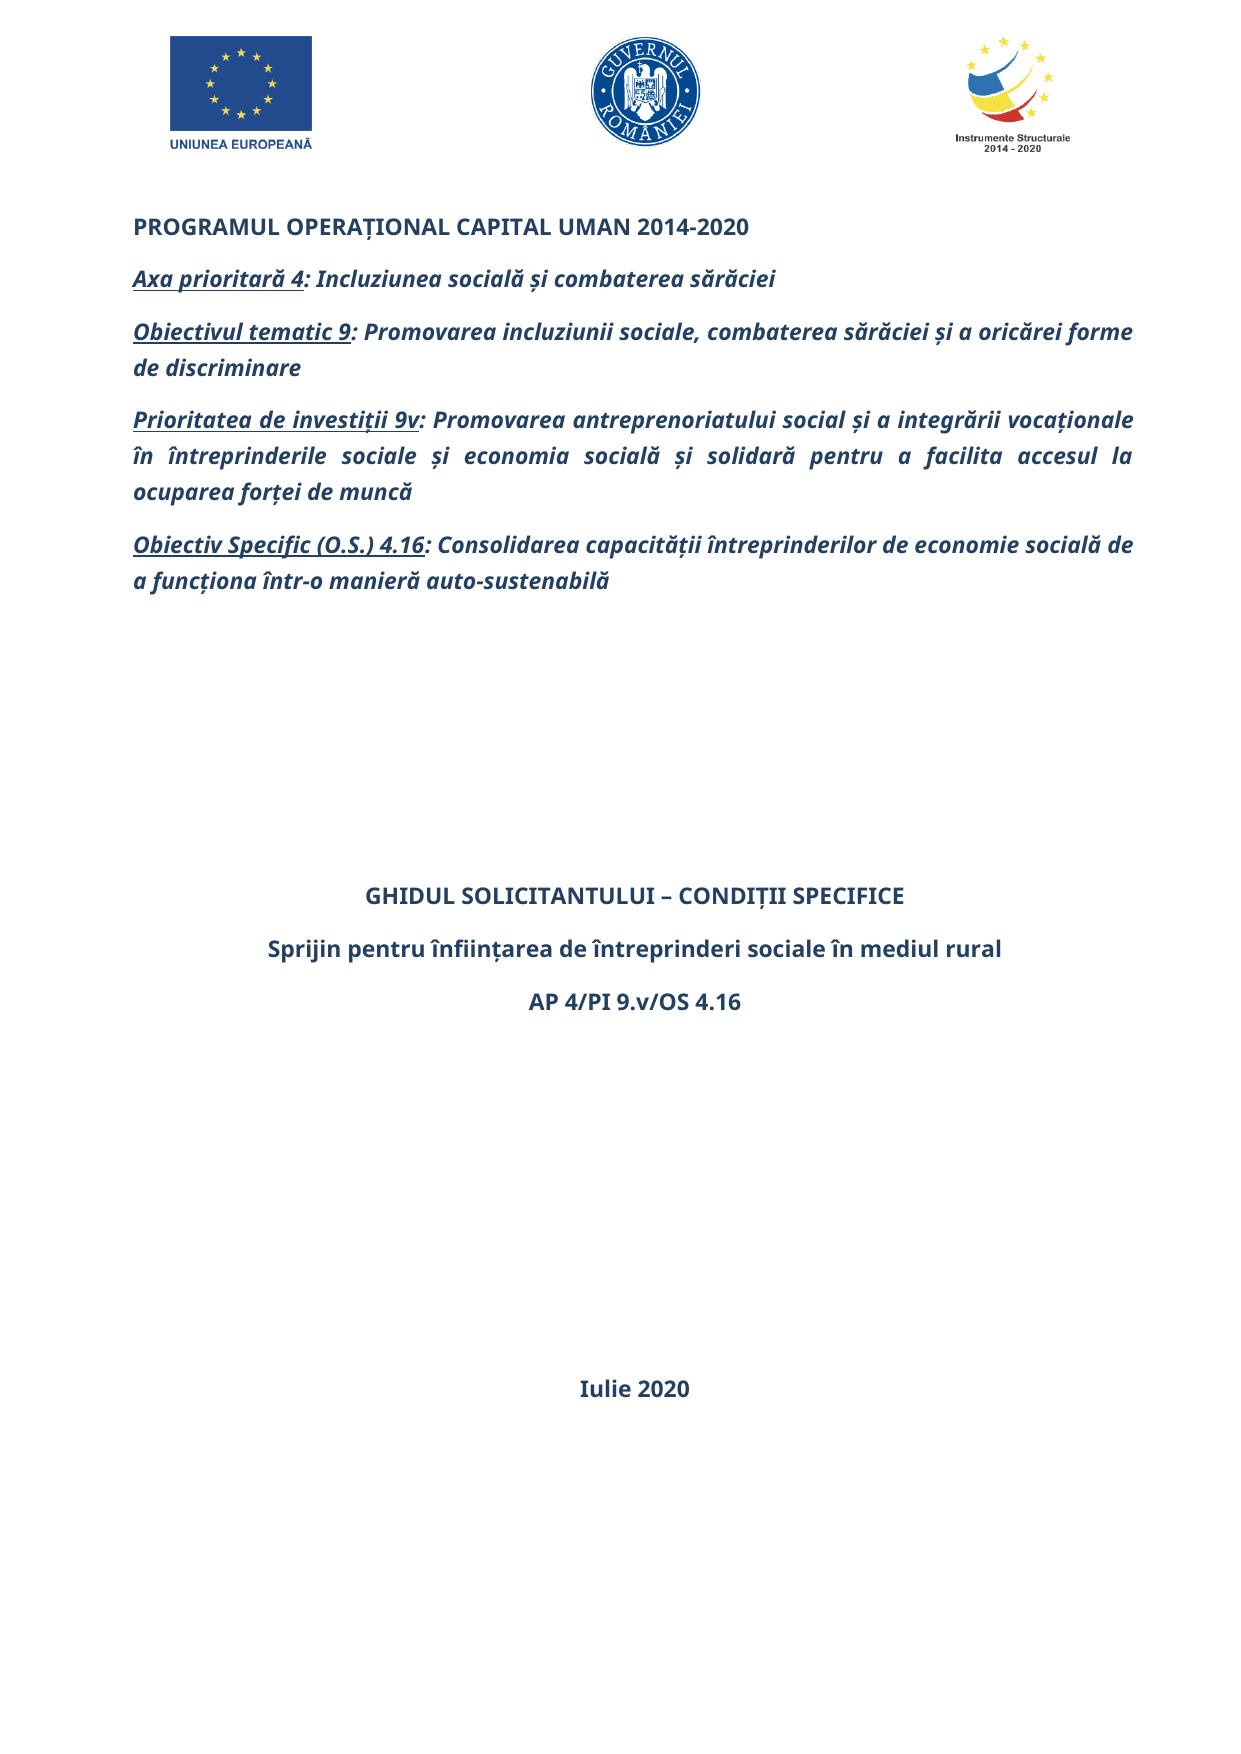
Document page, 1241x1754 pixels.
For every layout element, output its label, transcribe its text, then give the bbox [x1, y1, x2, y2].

text PROGRAMUL OPERAȚIONAL CAPITAL UMAN 2014-2020 [133, 211, 1137, 242]
text GHIDUL SOLICITANTULUI – CONDIȚII SPECIFICE [133, 880, 1137, 912]
picture [170, 36, 312, 149]
text Obiectivul tematic 9: Promovarea incluziunii sociale, combaterea sărăciei și a oricărei forme de discriminare [133, 316, 1137, 383]
picture [956, 36, 1070, 152]
text Axa prioritară 4: Incluziunea socială și combaterea sărăciei [133, 263, 1137, 294]
text AP 4/PI 9.v/OS 4.16 [133, 986, 1137, 1017]
picture [589, 35, 701, 147]
text Prioritatea de investiții 9v: Promovarea antreprenoriatului social și a integrării vocaționale în întreprinderile sociale și economia socială și solidară pentru a facilita accesul la ocuparea forței de muncă [133, 404, 1137, 507]
text Obiectiv Specific (O.S.) 4.16: Consolidarea capacității întreprinderilor de economie socială de a funcționa într-o manieră auto-sustenabilă [133, 529, 1137, 596]
text Iulie 2020 [133, 1373, 1137, 1404]
text Sprijin pentru înființarea de întreprinderi sociale în mediul rural [133, 933, 1137, 964]
